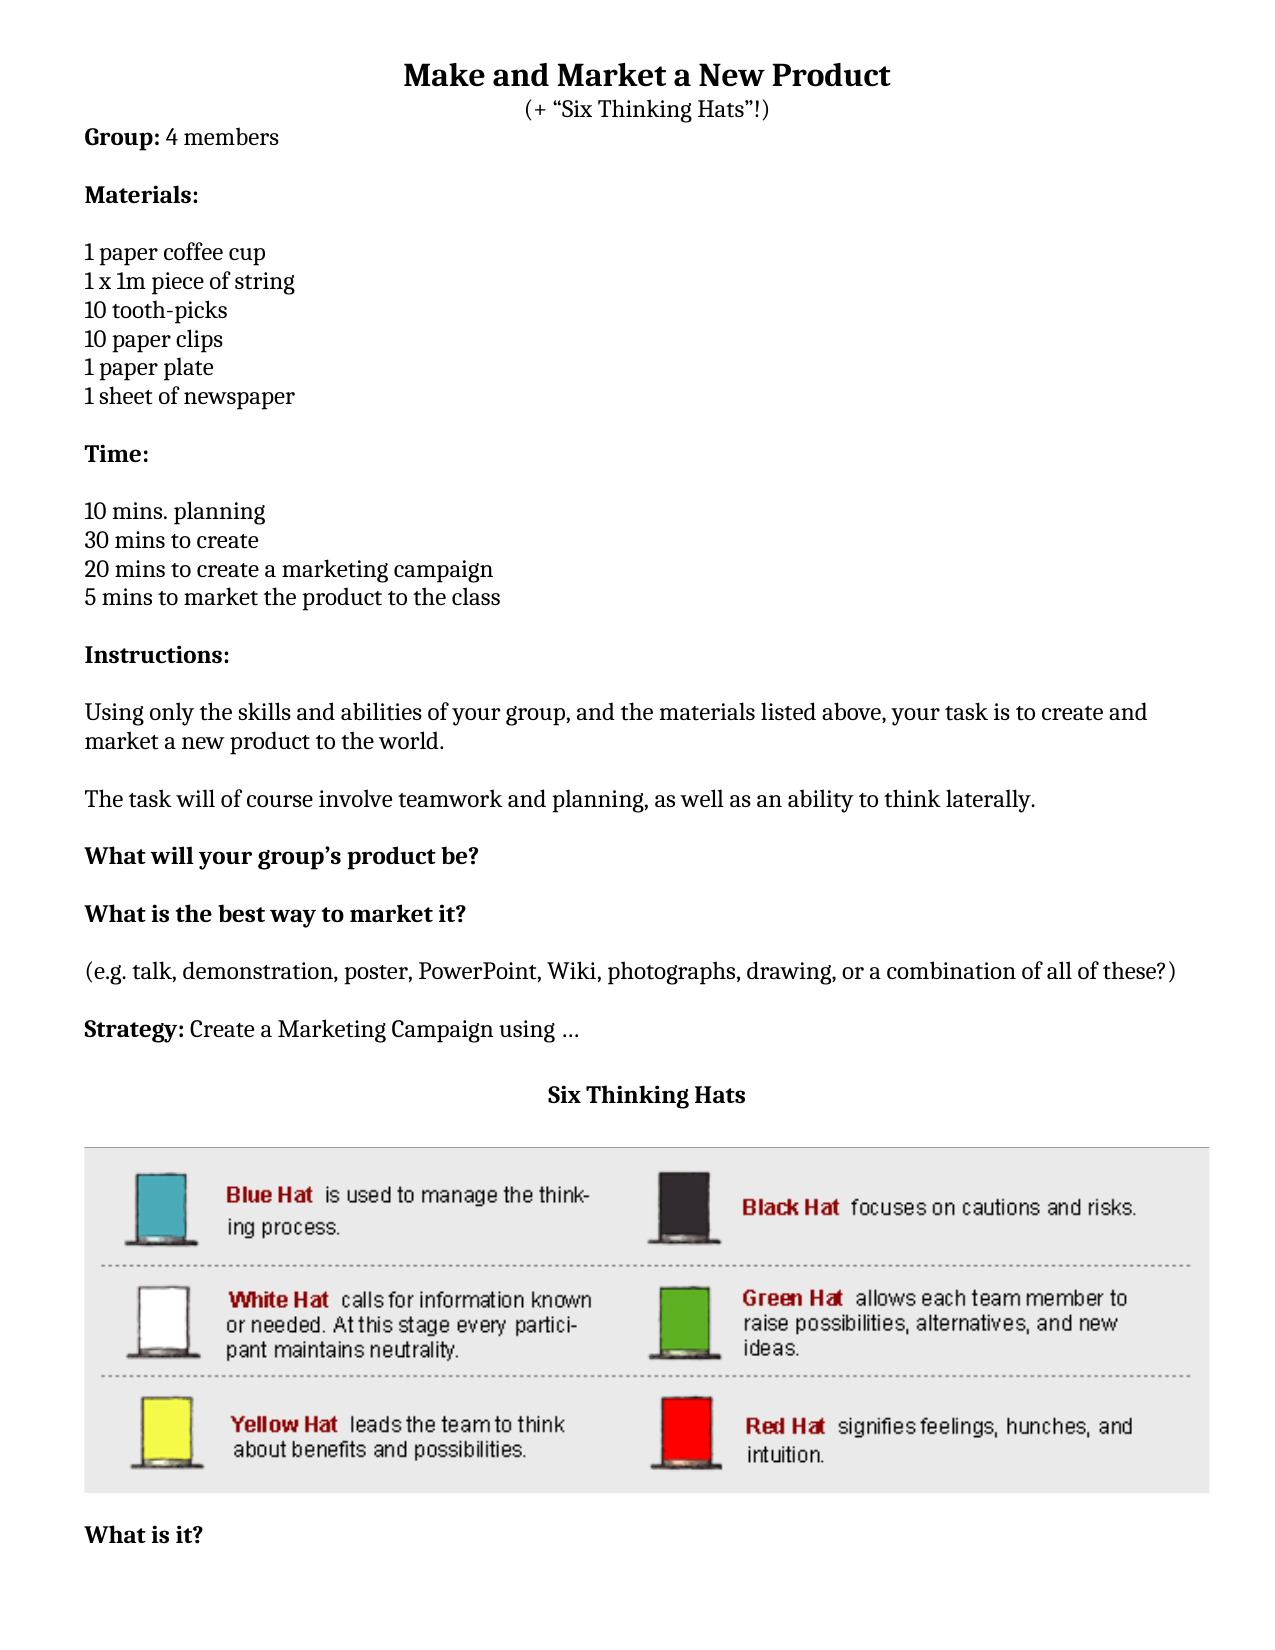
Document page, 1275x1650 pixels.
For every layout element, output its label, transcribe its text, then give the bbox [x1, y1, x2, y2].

text Group: 4 members [84, 123, 1209, 152]
text (+ “Six Thinking Hats”!) [84, 94, 1209, 123]
picture [84, 1147, 1210, 1493]
text 5 mins to market the product to the class [84, 583, 1209, 612]
text 30 mins to create [84, 526, 1209, 554]
text Make and Market a New Product [84, 56, 1209, 94]
text What will your group’s product be? [84, 842, 1209, 871]
text 1 x 1m piece of string [84, 267, 1209, 296]
text 10 mins. planning [84, 497, 1209, 526]
text 1 paper plate [84, 353, 1209, 382]
text 10 paper clips [84, 324, 1209, 353]
text What is it? [84, 1521, 1209, 1550]
text Time: [84, 439, 1209, 468]
text What is the best way to market it? [84, 899, 1209, 928]
text Six Thinking Hats [84, 1081, 1209, 1109]
text (e.g. talk, demonstration, poster, PowerPoint, Wiki, photographs, drawing, or a combination of all of these?) [84, 957, 1209, 986]
text Materials: [84, 181, 1209, 209]
text 1 paper coffee cup [84, 238, 1209, 267]
text The task will of course involve teamwork and planning, as well as an ability to think laterally. [84, 784, 1209, 813]
text Instructions: [84, 641, 1209, 669]
text Strategy: Create a Marketing Campaign using … [84, 1014, 1209, 1043]
text Using only the skills and abilities of your group, and the materials listed above, your task is to create and market a new product to the world. [84, 698, 1209, 756]
text 1 sheet of newspaper [84, 382, 1209, 411]
text 20 mins to create a marketing campaign [84, 554, 1209, 583]
text 10 tooth-picks [84, 296, 1209, 324]
